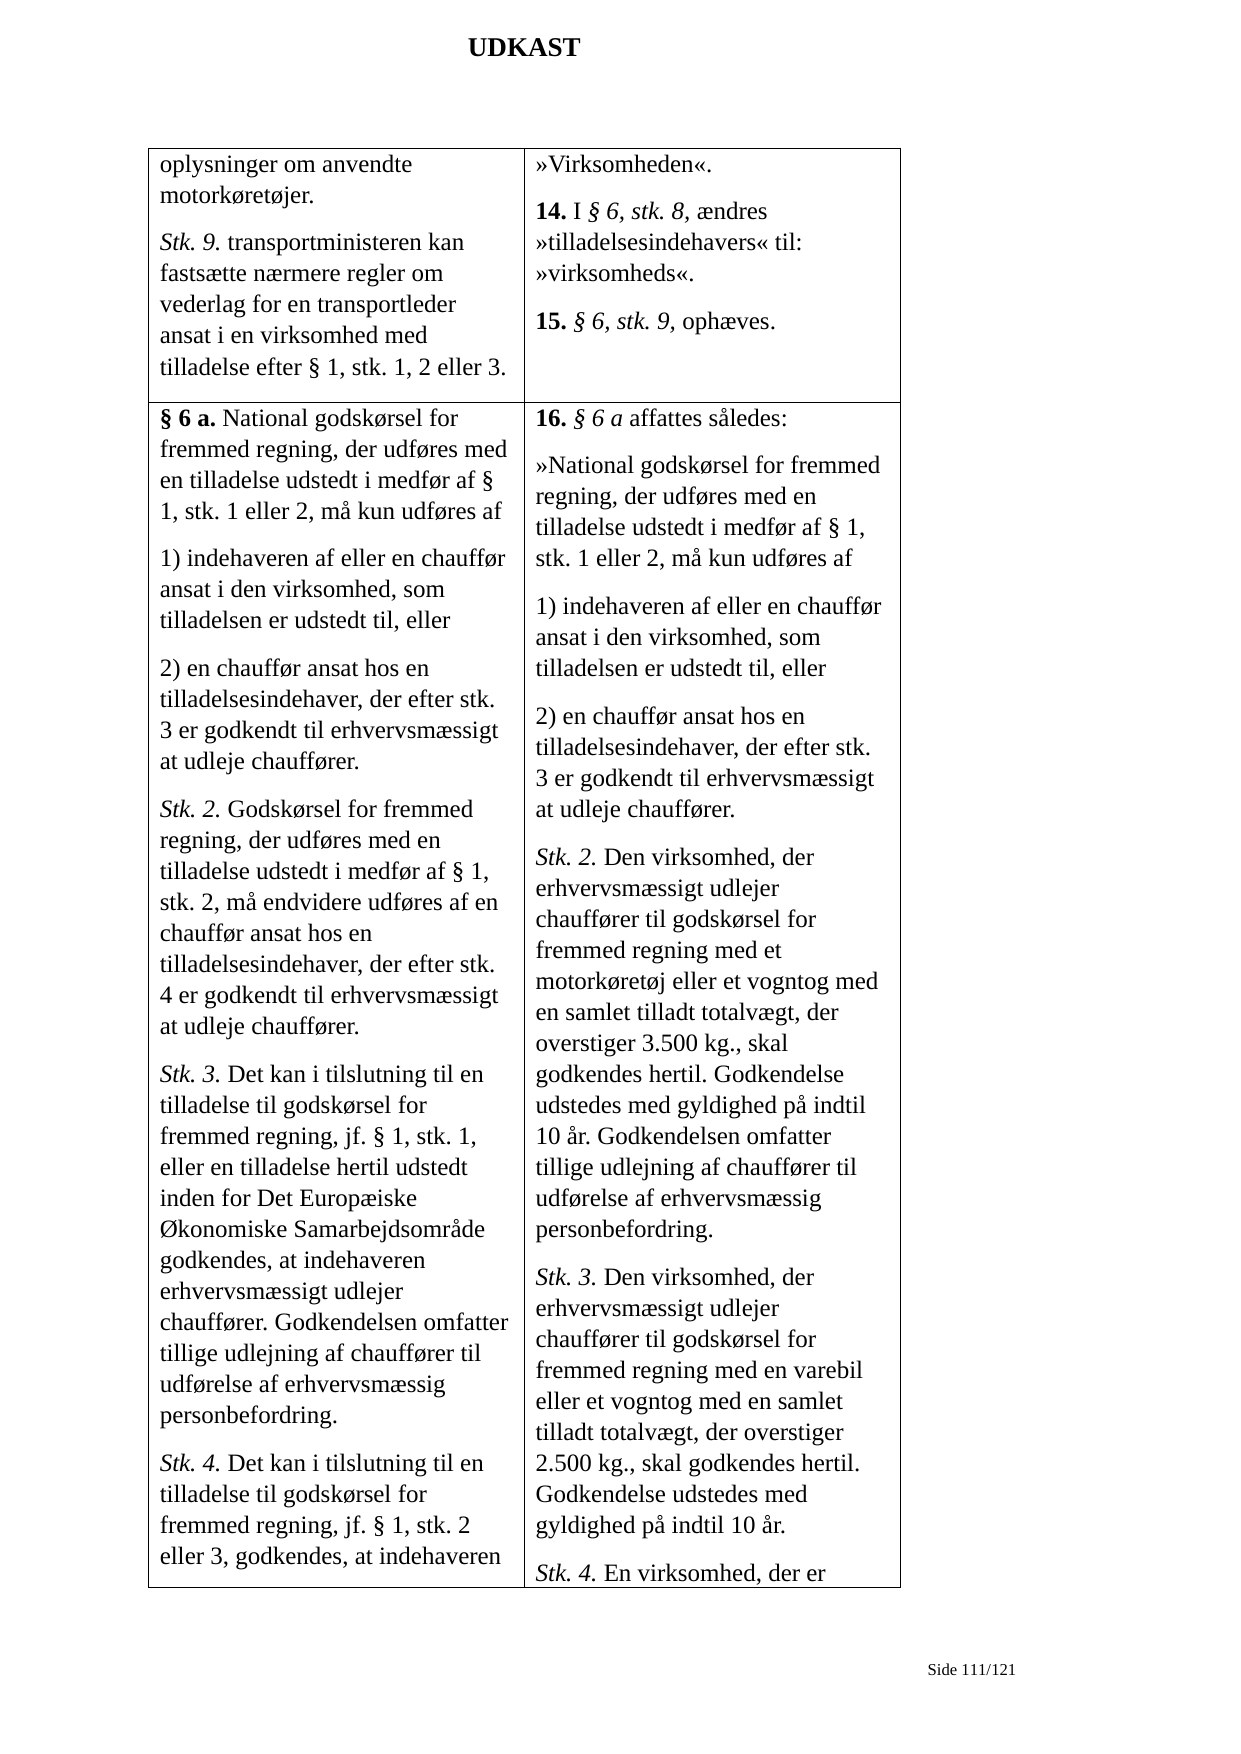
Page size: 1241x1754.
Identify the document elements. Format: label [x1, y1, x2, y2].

table_cell [525, 149, 900, 402]
table_cell [525, 403, 900, 1587]
table_cell [149, 403, 524, 1587]
table_cell [149, 149, 524, 402]
